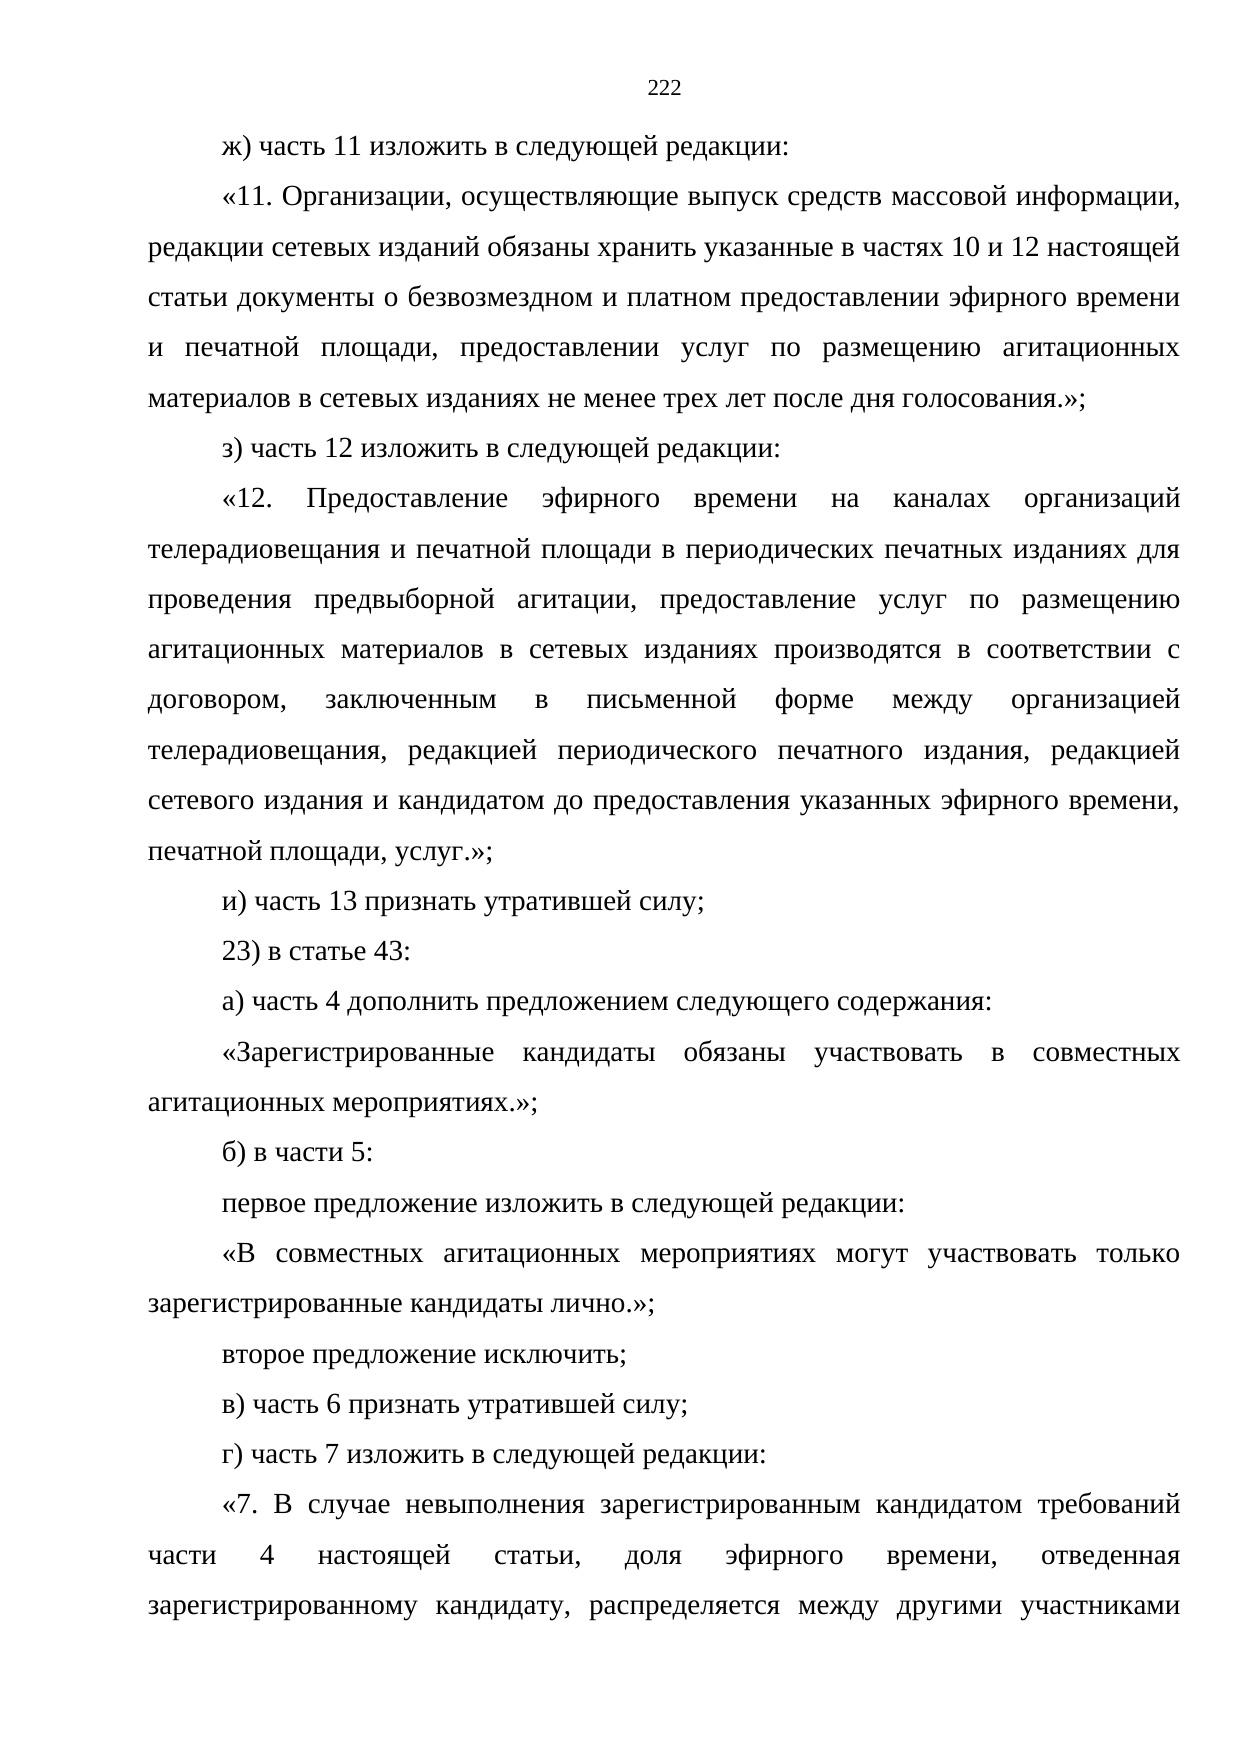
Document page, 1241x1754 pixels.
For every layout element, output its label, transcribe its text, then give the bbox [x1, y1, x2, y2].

text г) часть 7 изложить в следующей редакции: [148, 1436, 1181, 1470]
text а) часть 4 дополнить предложением следующего содержания: [148, 983, 1181, 1017]
text в) часть 6 признать утратившей силу; [148, 1386, 1181, 1419]
text «12. Предоставление эфирного времени на каналах организаций телерадиовещания и печатной площади в периодических печатных изданиях для проведения предвыборной агитации, предоставление услуг по размещению агитационных материалов в сетевых изданиях производятся в соответствии с договором, заключенным в письменной форме между организацией телерадиовещания, редакцией периодического печатного издания, редакцией сетевого издания и кандидатом до предоставления указанных эфирного времени, печатной площади, услуг.»; [148, 480, 1181, 866]
text и) часть 13 признать утратившей силу; [148, 883, 1181, 916]
text «В совместных агитационных мероприятиях могут участвовать только зарегистрированные кандидаты лично.»; [148, 1235, 1181, 1319]
text первое предложение изложить в следующей редакции: [148, 1185, 1181, 1218]
text «11. Организации, осуществляющие выпуск средств массовой информации, редакции сетевых изданий обязаны хранить указанные в частях 10 и 12 настоящей статьи документы о безвозмездном и платном предоставлении эфирного времени и печатной площади, предоставлении услуг по размещению агитационных материалов в сетевых изданиях не менее трех лет после дня голосования.»; [148, 178, 1181, 413]
text б) в части 5: [148, 1134, 1181, 1168]
text 23) в статье 43: [148, 933, 1181, 967]
text второе предложение исключить; [148, 1336, 1181, 1369]
text ж) часть 11 изложить в следующей редакции: [148, 128, 1181, 162]
text «Зарегистрированные кандидаты обязаны участвовать в совместных агитационных мероприятиях.»; [148, 1034, 1181, 1118]
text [148, 1487, 1181, 1621]
text з) часть 12 изложить в следующей редакции: [148, 430, 1181, 464]
